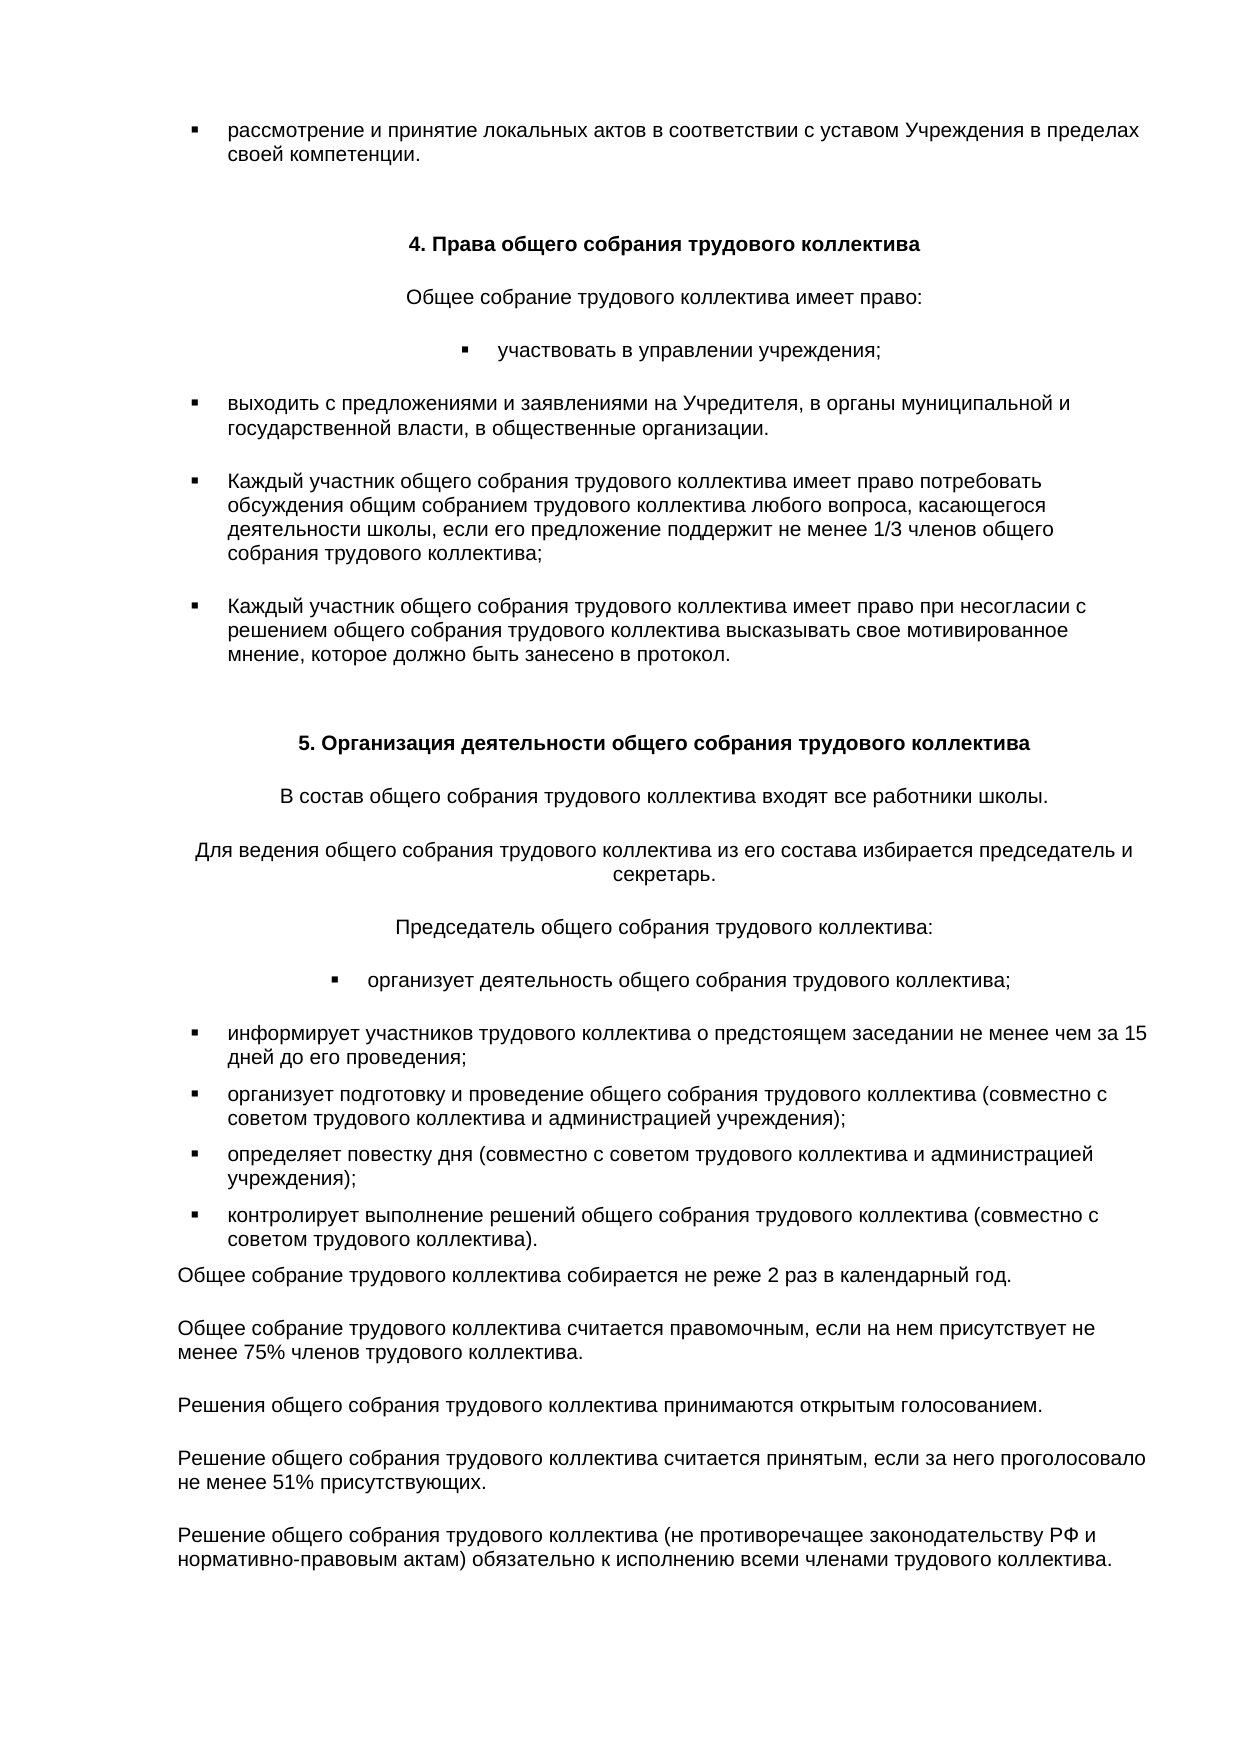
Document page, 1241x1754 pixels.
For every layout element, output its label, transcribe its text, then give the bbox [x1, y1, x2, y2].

list контролирует выполнение решений общего собрания трудового коллектива (совместно с советом трудового коллектива). [190, 1202, 1152, 1250]
text Председатель общего собрания трудового коллектива: [177, 914, 1152, 938]
text 4. Права общего собрания трудового коллектива [177, 232, 1152, 256]
list организует деятельность общего собрания трудового коллектива; [190, 968, 1152, 992]
list рассмотрение и принятие локальных актов в соответствии с уставом Учреждения в пределах своей компетенции. [190, 118, 1152, 166]
text Общее собрание трудового коллектива считается правомочным, если на нем присутствует не менее 75% членов трудового коллектива. [177, 1316, 1152, 1364]
text Решение общего собрания трудового коллектива (не противоречащее законодательству РФ и нормативно-правовым актам) обязательно к исполнению всеми членами трудового коллектива. [177, 1523, 1152, 1571]
text В состав общего собрания трудового коллектива входят все работники школы. [177, 784, 1152, 808]
text Для ведения общего собрания трудового коллектива из его состава избирается председатель и секретарь. [177, 837, 1152, 885]
text Общее собрание трудового коллектива имеет право: [177, 285, 1152, 309]
list информирует участников трудового коллектива о предстоящем заседании не менее чем за 15 дней до его проведения; [190, 1021, 1152, 1069]
text Решение общего собрания трудового коллектива считается принятым, если за него проголосовало не менее 51% присутствующих. [177, 1446, 1152, 1494]
list участвовать в управлении учреждения; [190, 338, 1152, 362]
text Общее собрание трудового коллектива собирается не реже 2 раз в календарный год. [177, 1263, 1152, 1287]
list выходить с предложениями и заявлениями на Учредителя, в органы муниципальной и государственной власти, в общественные организации. [190, 391, 1152, 439]
list Каждый участник общего собрания трудового коллектива имеет право потребовать обсуждения общим собранием трудового коллектива любого вопроса, касающегося деятельности школы, если его предложение поддержит не менее 1/3 членов общего собрания трудового коллектива; [190, 468, 1152, 564]
list определяет повестку дня (совместно с советом трудового коллектива и администрацией учреждения); [190, 1142, 1152, 1190]
text Решения общего собрания трудового коллектива принимаются открытым голосованием. [177, 1393, 1152, 1417]
list Каждый участник общего собрания трудового коллектива имеет право при несогласии с решением общего собрания трудового коллектива высказывать свое мотивированное мнение, которое должно быть занесено в протокол. [190, 593, 1152, 666]
text 5. Организация деятельности общего собрания трудового коллектива [177, 731, 1152, 755]
list организует подготовку и проведение общего собрания трудового коллектива (совместно с советом трудового коллектива и администрацией учреждения); [190, 1081, 1152, 1129]
